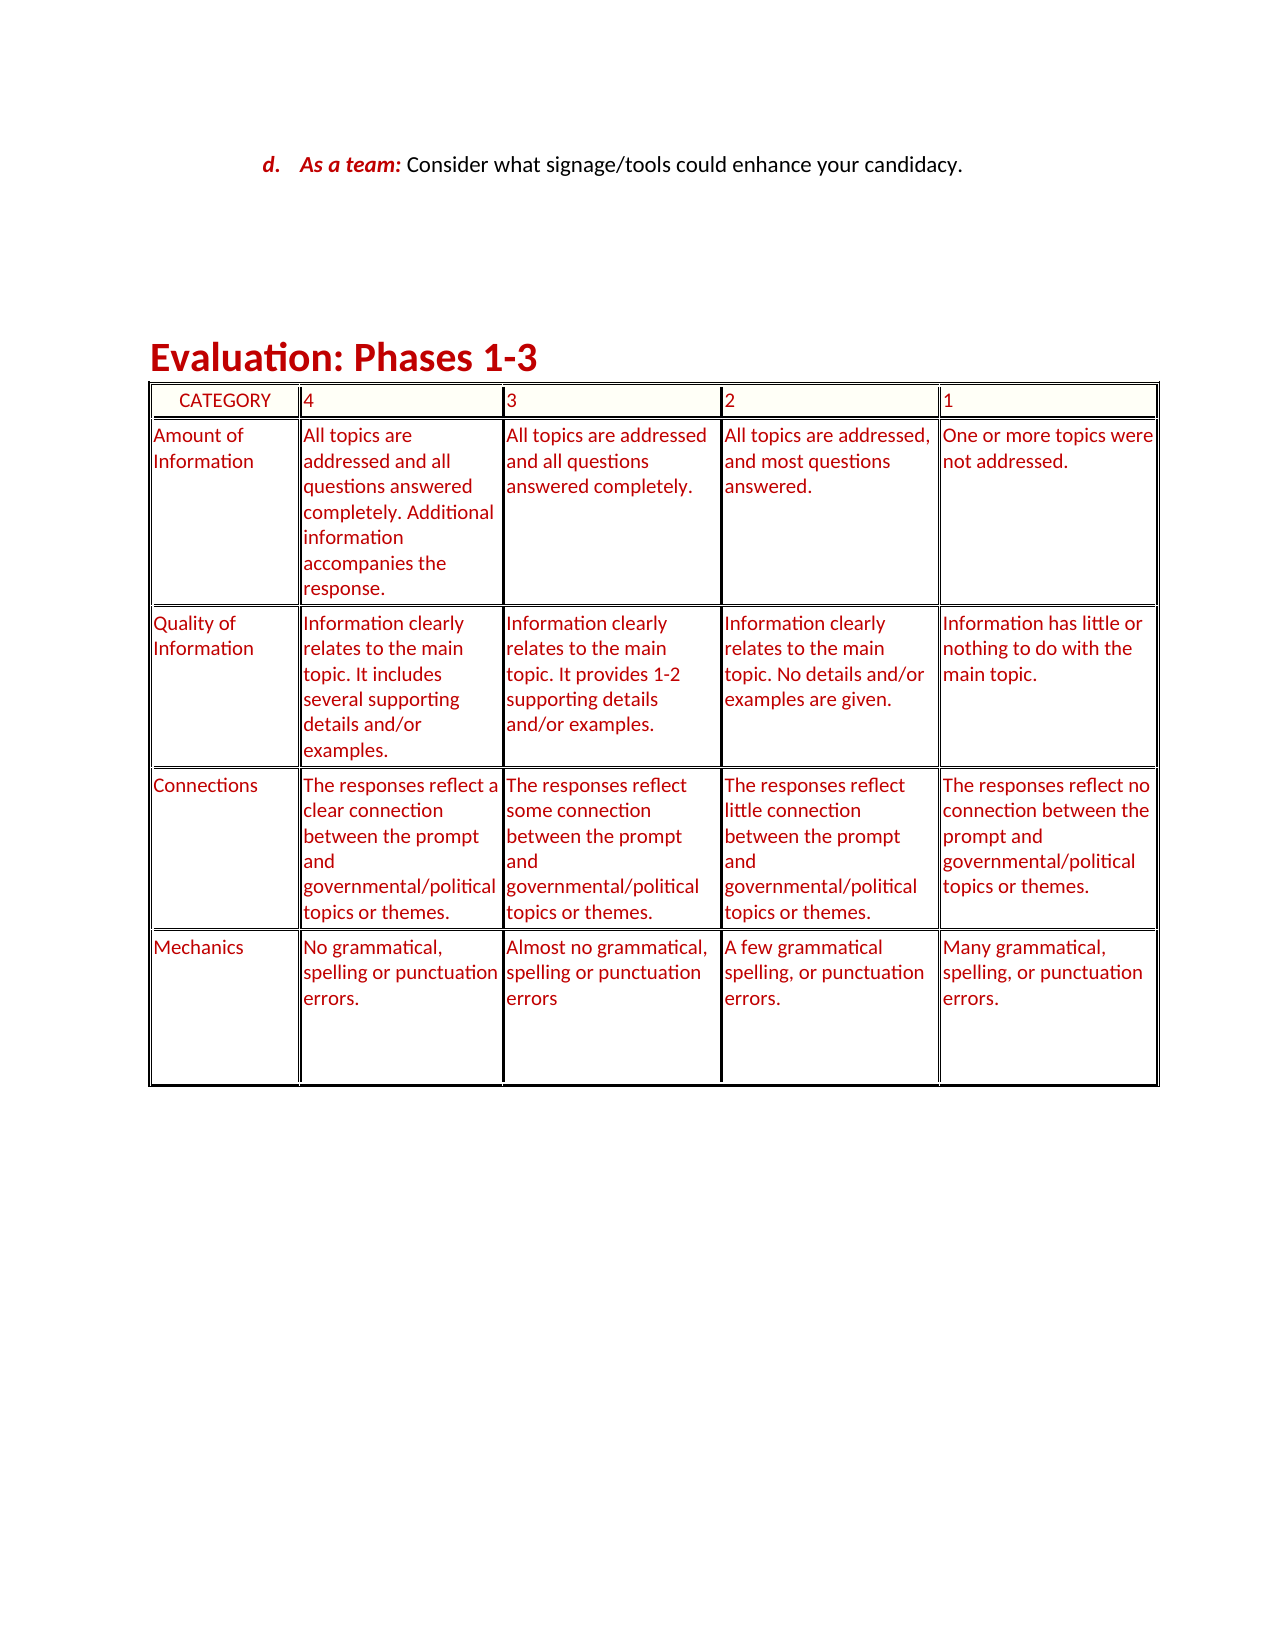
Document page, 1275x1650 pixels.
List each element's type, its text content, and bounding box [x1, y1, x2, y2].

list As a team: Consider what signage/tools could enhance your candidacy. [262, 150, 1125, 178]
table_header 3 [503, 385, 721, 416]
list Evaluation: Phases 1-3 [150, 331, 1125, 381]
table_cell Almost no grammatical, spelling or punctuation errors [503, 931, 721, 1084]
table_cell Information clearly relates to the main topic. It includes several supporting details and/or examples. [302, 607, 502, 766]
table_cell Information clearly relates to the main topic. No details and/or examples are given. [723, 607, 938, 766]
table_header 1 [940, 385, 1156, 416]
table_header 4 [300, 383, 503, 416]
table_cell The responses reflect no connection between the prompt and governmental/political topics or themes. [940, 766, 1158, 928]
table_cell Information clearly relates to the main topic. It provides 1-2 supporting details and/or examples. [505, 607, 720, 766]
table_cell All topics are addressed and all questions answered completely. [505, 420, 720, 604]
table_header CATEGORY [152, 383, 300, 416]
table_header 2 [721, 385, 939, 416]
table_cell Quality of Information [150, 604, 300, 766]
table_cell A few grammatical spelling, or punctuation errors. [721, 931, 939, 1084]
table_cell Information has little or nothing to do with the main topic. [940, 604, 1158, 766]
table_cell No grammatical, spelling or punctuation errors. [300, 931, 503, 1084]
table_cell Mechanics [150, 928, 300, 1084]
table_cell One or more topics were not addressed. [941, 416, 1157, 604]
table_cell Many grammatical, spelling, or punctuation errors. [940, 928, 1158, 1084]
table_cell The responses reflect little connection between the prompt and governmental/political topics or themes. [723, 769, 938, 928]
table_cell The responses reflect a clear connection between the prompt and governmental/political topics or themes. [302, 769, 502, 928]
table_cell Amount of Information [152, 416, 298, 604]
table_cell All topics are addressed and all questions answered completely. Additional information accompanies the response. [302, 420, 502, 604]
table_cell All topics are addressed, and most questions answered. [723, 420, 938, 604]
table_cell Connections [150, 766, 300, 928]
table_cell The responses reflect some connection between the prompt and governmental/political topics or themes. [505, 769, 720, 928]
